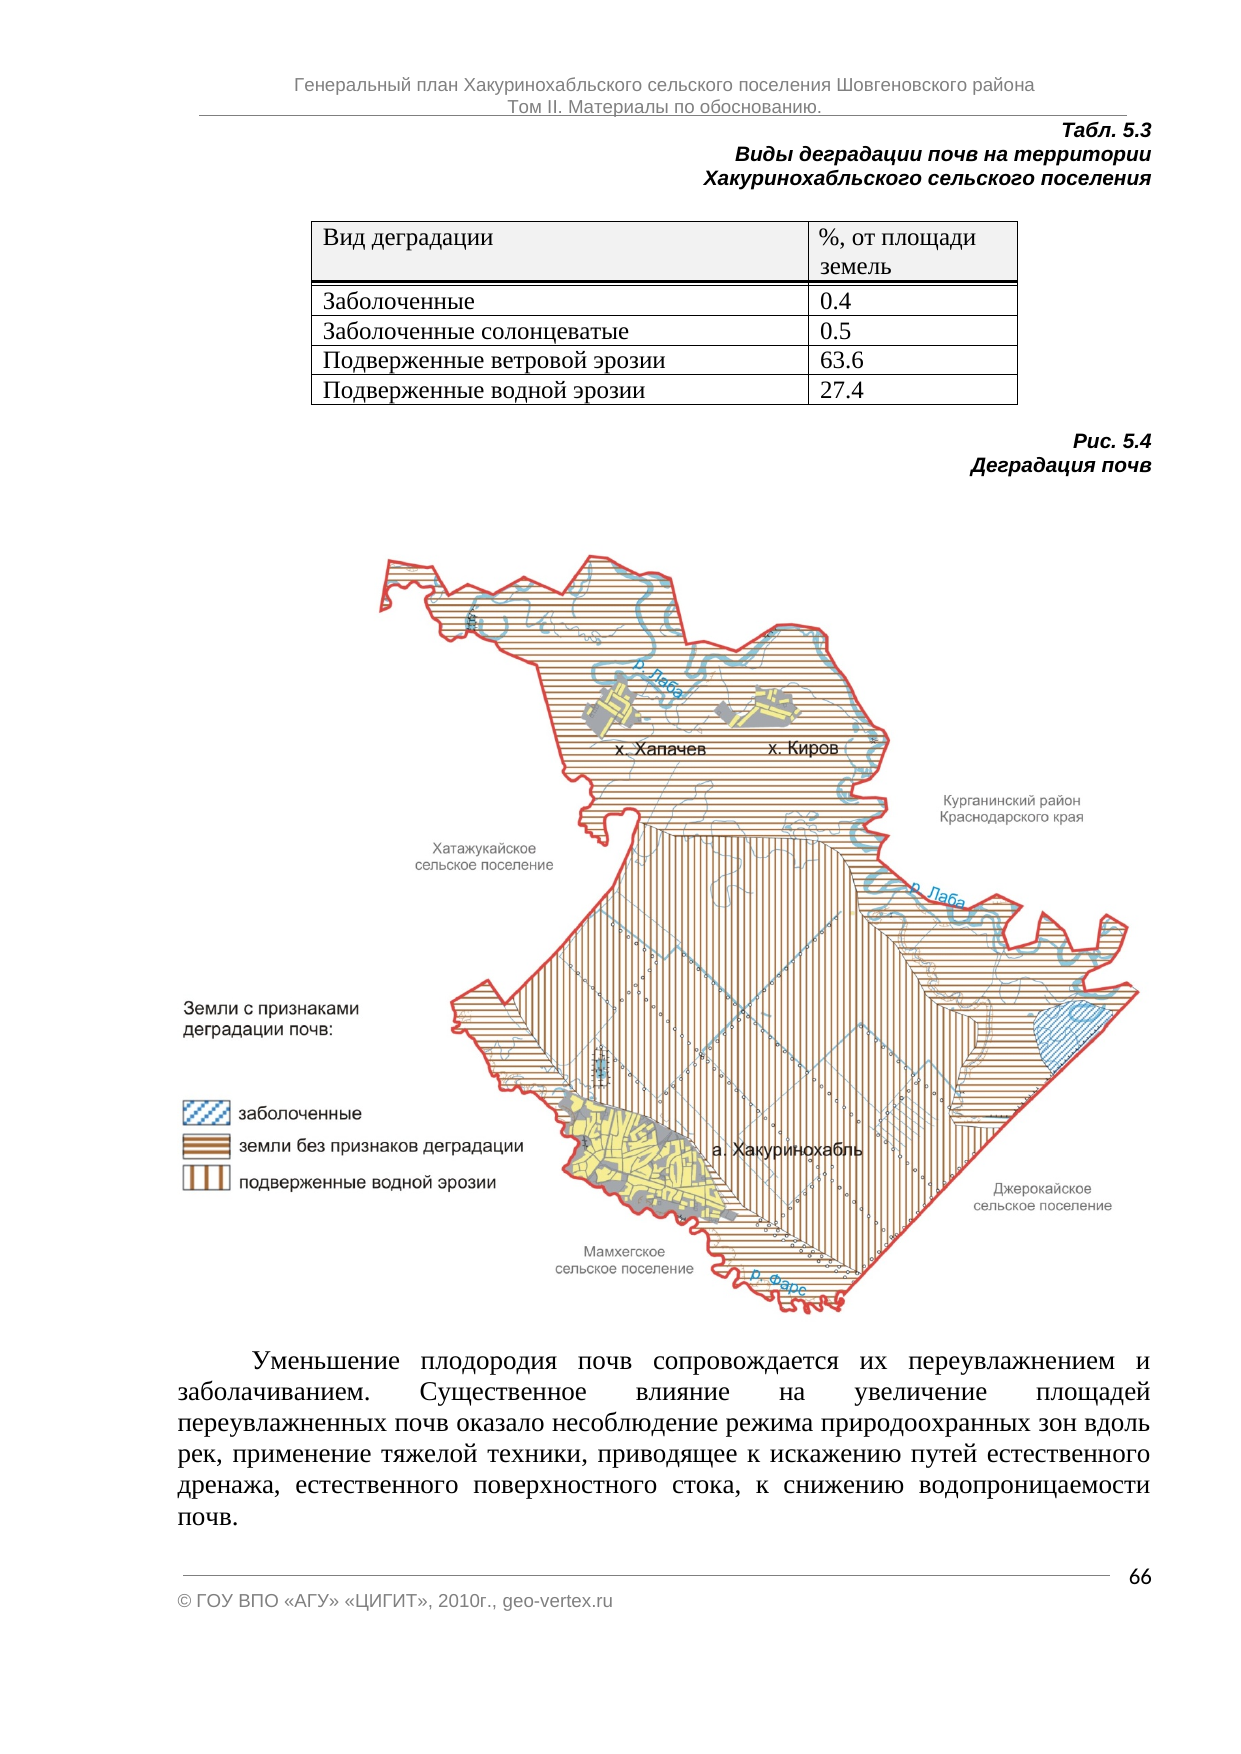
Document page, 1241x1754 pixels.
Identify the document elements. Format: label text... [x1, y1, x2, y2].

table_cell 63.6 [809, 346, 1017, 374]
table_cell Заболоченные [312, 286, 808, 315]
text Деградация почв [177, 453, 1152, 477]
text Рис. 5.4 [177, 429, 1152, 453]
table_cell 0.5 [809, 316, 1017, 344]
table_cell Подверженные водной эрозии [312, 375, 808, 404]
text Виды деградации почв на территории [177, 142, 1152, 166]
table_cell 27.4 [809, 375, 1017, 404]
table_cell 0.4 [809, 286, 1017, 315]
text Уменьшение плодородия почв сопровождается их переувлажнением и заболачиванием. Существенное влияние на увеличение площадей переувлажненных почв оказало несоблюдение режима природоохранных зон вдоль рек, применение тяжелой техники, приводящее к искажению путей естественного дренажа, естественного поверхностного стока, к снижению водопроницаемости почв. [177, 1344, 1152, 1531]
table_cell Подверженные ветровой эрозии [312, 346, 808, 374]
table_header Вид деградации [312, 222, 808, 280]
table_header %, от площади земель [809, 222, 1017, 280]
text Табл. 5.3 [177, 118, 1152, 142]
picture [177, 533, 1151, 1332]
table_cell Заболоченные солонцеватые [312, 316, 808, 344]
text Хакуринохабльского сельского поселения [177, 166, 1152, 190]
